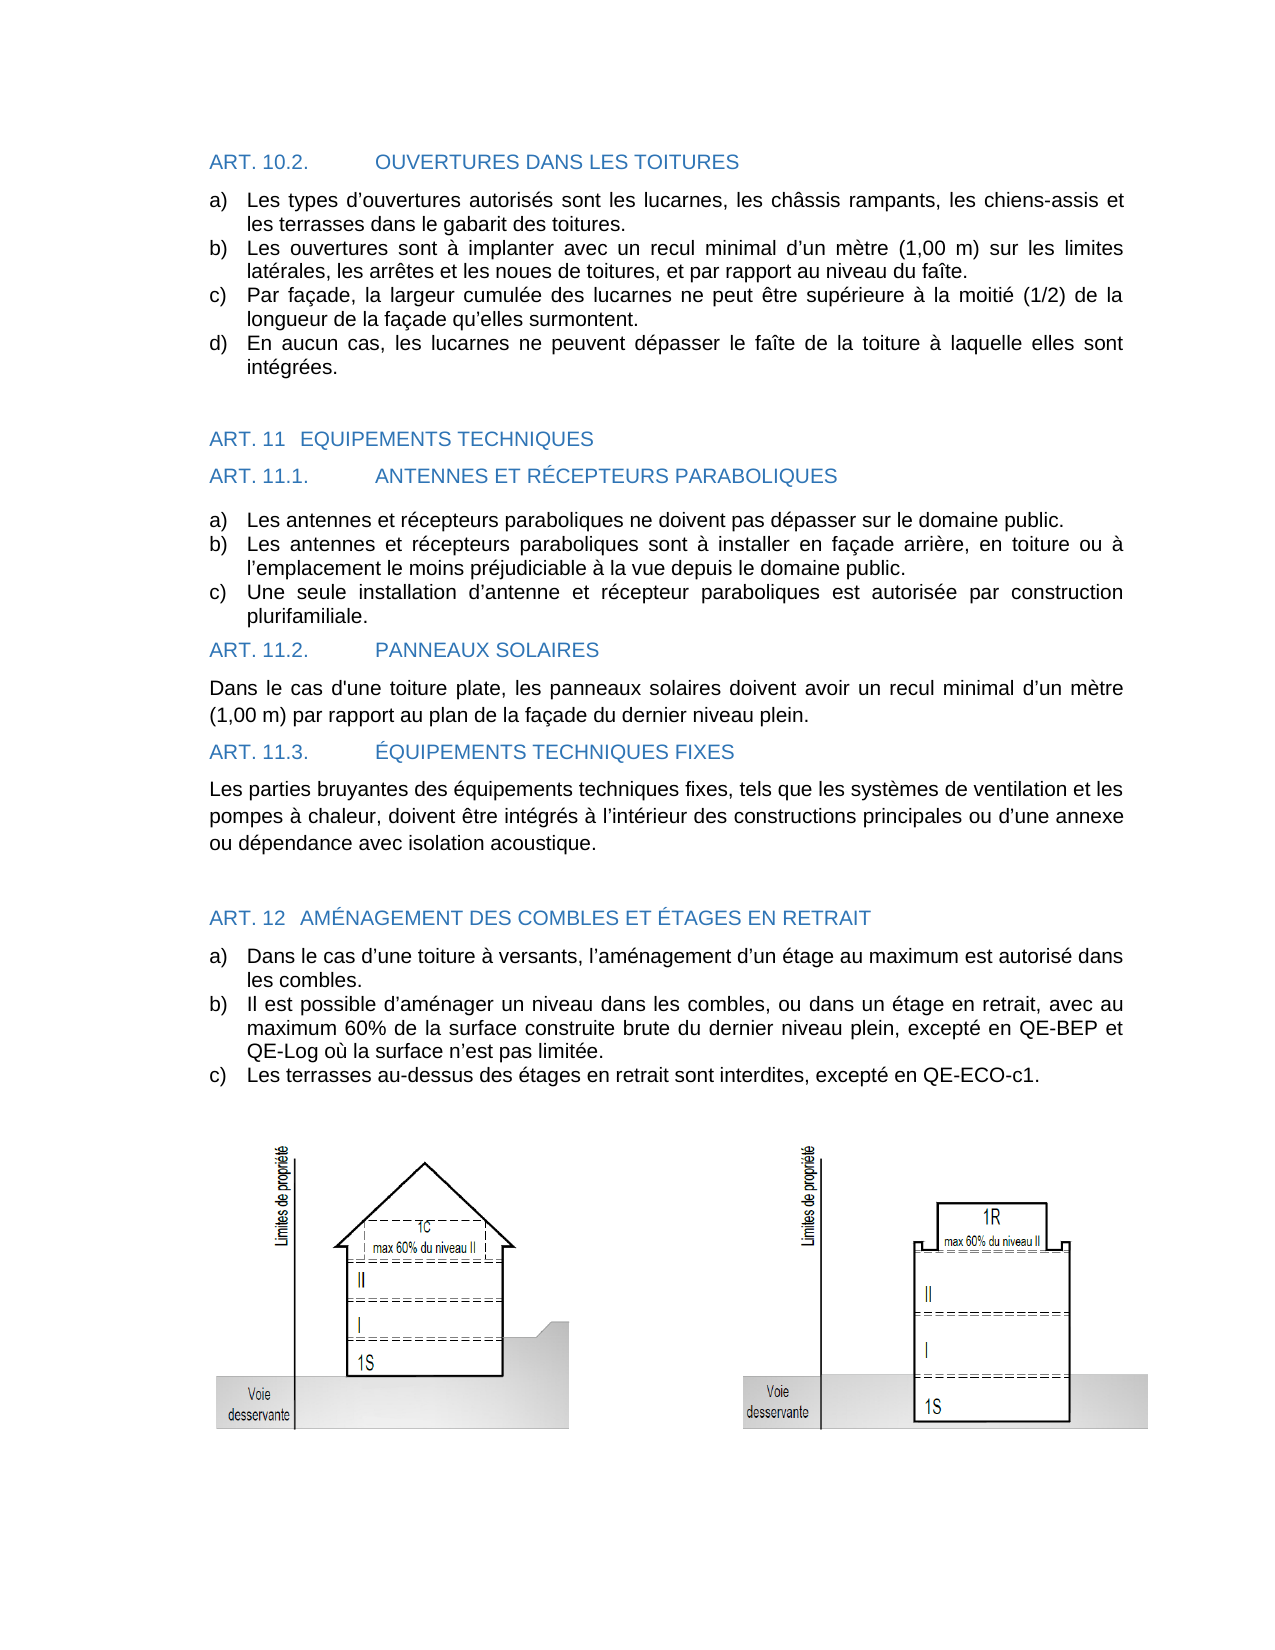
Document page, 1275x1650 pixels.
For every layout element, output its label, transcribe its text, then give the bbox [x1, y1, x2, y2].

text Une seule installation d’antenne et récepteur paraboliques est autorisée par construction plurifamiliale. [209, 580, 1125, 628]
text ART. 11.2. PANNEAUX SOLAIRES [209, 638, 1125, 662]
list Les types d’ouvertures autorisés sont les lucarnes, les châssis rampants, les chiens-assis et les terrasses dans le gabarit des toitures. [209, 187, 1125, 235]
list Les antennes et récepteurs paraboliques ne doivent pas dépasser sur le domaine public. [209, 508, 1125, 532]
subtitle ART. 10.2. OUVERTURES DANS LES TOITURES [209, 150, 1125, 174]
text Les ouvertures sont à implanter avec un recul minimal d’un mètre (1,00 m) sur les limites latérales, les arrêtes et les noues de toitures, et par rapport au niveau du faîte. [209, 235, 1125, 283]
list Il est possible d’aménager un niveau dans les combles, ou dans un étage en retrait, avec au maximum 60% de la surface construite brute du dernier niveau plein, excepté en QE-BEP et QE-Log où la surface n’est pas limitée. [209, 991, 1125, 1063]
text ART. 11.3. ÉQUIPEMENTS TECHNIQUES FIXES [209, 740, 1125, 764]
list Les terrasses au-dessus des étages en retrait sont interdites, excepté en QE-ECO-c1. [209, 1063, 1125, 1087]
text Les parties bruyantes des équipements techniques fixes, tels que les systèmes de ventilation et les pompes à chaleur, doivent être intégrés à l’intérieur des constructions principales ou d’une annexe ou dépendance avec isolation acoustique. [209, 777, 1125, 855]
text En aucun cas, les lucarnes ne peuvent dépasser le faîte de la toiture à laquelle elles sont intégrées. [209, 331, 1125, 379]
text ART. 12 AMÉNAGEMENT DES COMBLES ET ÉTAGES EN RETRAIT [209, 906, 1125, 930]
text ART. 11 EQUIPEMENTS TECHNIQUES [209, 427, 1125, 451]
text Dans le cas d'une toiture plate, les panneaux solaires doivent avoir un recul minimal d’un mètre (1,00 m) par rapport au plan de la façade du dernier niveau plein. [209, 676, 1125, 726]
text Les antennes et récepteurs paraboliques sont à installer en façade arrière, en toiture ou à l’emplacement le moins préjudiciable à la vue depuis le domaine public. [209, 532, 1125, 580]
text Par façade, la largeur cumulée des lucarnes ne peut être supérieure à la moitié (1/2) de la longueur de la façade qu’elles surmontent. [209, 283, 1125, 331]
list Dans le cas d’une toiture à versants, l’aménagement d’un étage au maximum est autorisé dans les combles. [209, 943, 1125, 991]
subtitle ART. 11.1. ANTENNES ET RÉCEPTEURS PARABOLIQUES [209, 464, 1125, 488]
picture [209, 1124, 1154, 1442]
